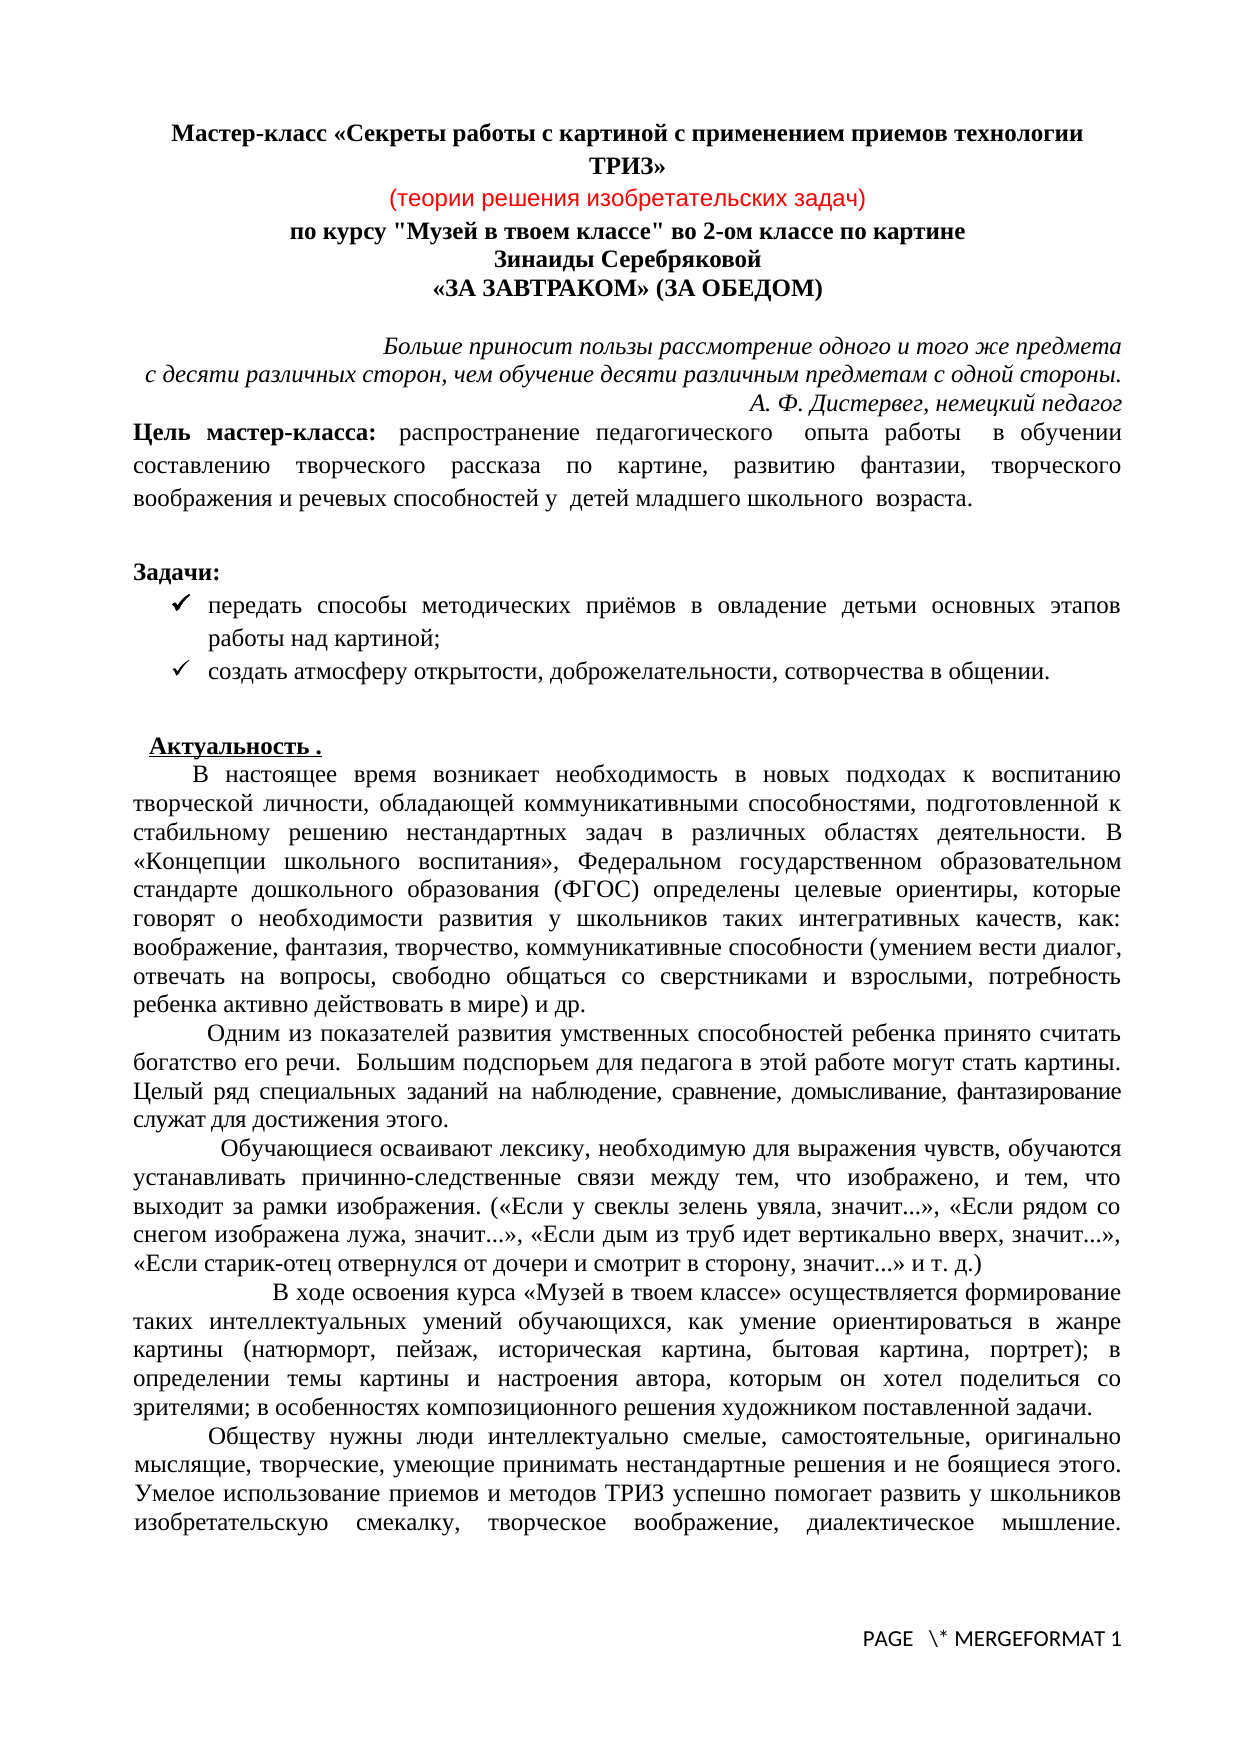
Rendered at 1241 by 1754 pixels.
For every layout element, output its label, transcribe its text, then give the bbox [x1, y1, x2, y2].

subtitle А. Ф. Дистервег, немецкий педагог [133, 388, 1122, 417]
text Мастер-класс «Секреты работы с картиной с применением приемов технологии ТРИЗ» [133, 118, 1122, 180]
text Цель мастер-класса: распространение педагогического опыта работы в обучении составлению творческого рассказа по картине, развитию фантазии, творческого воображения и речевых способностей у детей младшего школьного возраста. [133, 417, 1122, 512]
text Обучающиеся осваивают лексику, необходимую для выражения чувств, обучаются устанавливать причинно-следственные связи между тем, что изображено, и тем, что выходит за рамки изображения. («Если у свеклы зелень увяла, значит...», «Если рядом со снегом изображена лужа, значит...», «Если дым из труб идет вертикально вверх, значит...», «Если старик-отец отвернулся от дочери и смотрит в сторону, значит...» и т. д.) [133, 1133, 1122, 1277]
text по курсу "Музей в твоем классе" во 2-ом классе по картине [133, 216, 1122, 244]
text Актуальность . [134, 731, 1122, 759]
subtitle с десяти различных сторон, чем обучение десяти различным предметам с одной стороны. [133, 359, 1122, 388]
subtitle Больше приносит пользы рассмотрение одного и того же предмета [133, 331, 1122, 359]
text (теории решения изобретательских задач) [133, 184, 1122, 212]
text Зинаиды Серебряковой [133, 244, 1122, 273]
text Задачи: [133, 557, 1122, 586]
text «ЗА ЗАВТРАКОМ» (ЗА ОБЕДОМ) [133, 273, 1122, 302]
text Одним из показателей развития умственных способностей ребенка принято считать богатство его речи. Большим подспорьем для педагога в этой работе могут стать картины. Целый ряд специальных заданий на наблюдение, сравнение, домысливание, фантазирование служат для достижения этого. [133, 1018, 1122, 1133]
text В настоящее время возникает необходимость в новых подходах к воспитанию творческой личности, обладающей коммуникативными способностями, подготовленной к стабильному решению нестандартных задач в различных областях деятельности. В «Концепции школьного воспитания», Федеральном государственном образовательном стандарте дошкольного образования (ФГОС) определены целевые ориентиры, которые говорят о необходимости развития у школьников таких интегративных качеств, как: воображение, фантазия, творчество, коммуникативные способности (умением вести диалог, отвечать на вопросы, свободно общаться со сверстниками и взрослыми, потребность ребенка активно действовать в мире) и др. [133, 759, 1122, 1018]
list создать атмосферу открытости, доброжелательности, сотворчества в общении. [170, 656, 1122, 685]
text Обществу нужны люди интеллектуально смелые, самостоятельные, оригинально мыслящие, творческие, умеющие принимать нестандартные решения и не боящиеся этого. Умелое использование приемов и методов ТРИЗ успешно помогает развить у школьников изобретательскую смекалку, творческое воображение, диалектическое мышление. [134, 1421, 1122, 1592]
list передать способы методических приёмов в овладение детьми основных этапов работы над картиной; [170, 590, 1122, 652]
text В ходе освоения курса «Музей в твоем классе» осуществляется формирование таких интеллектуальных умений обучающихся, как умение ориентироваться в жанре картины (натюрморт, пейзаж, историческая картина, бытовая картина, портрет); в определении темы картины и настроения автора, которым он хотел поделиться со зрителями; в особенностях композиционного решения художником поставленной задачи. [133, 1277, 1122, 1421]
